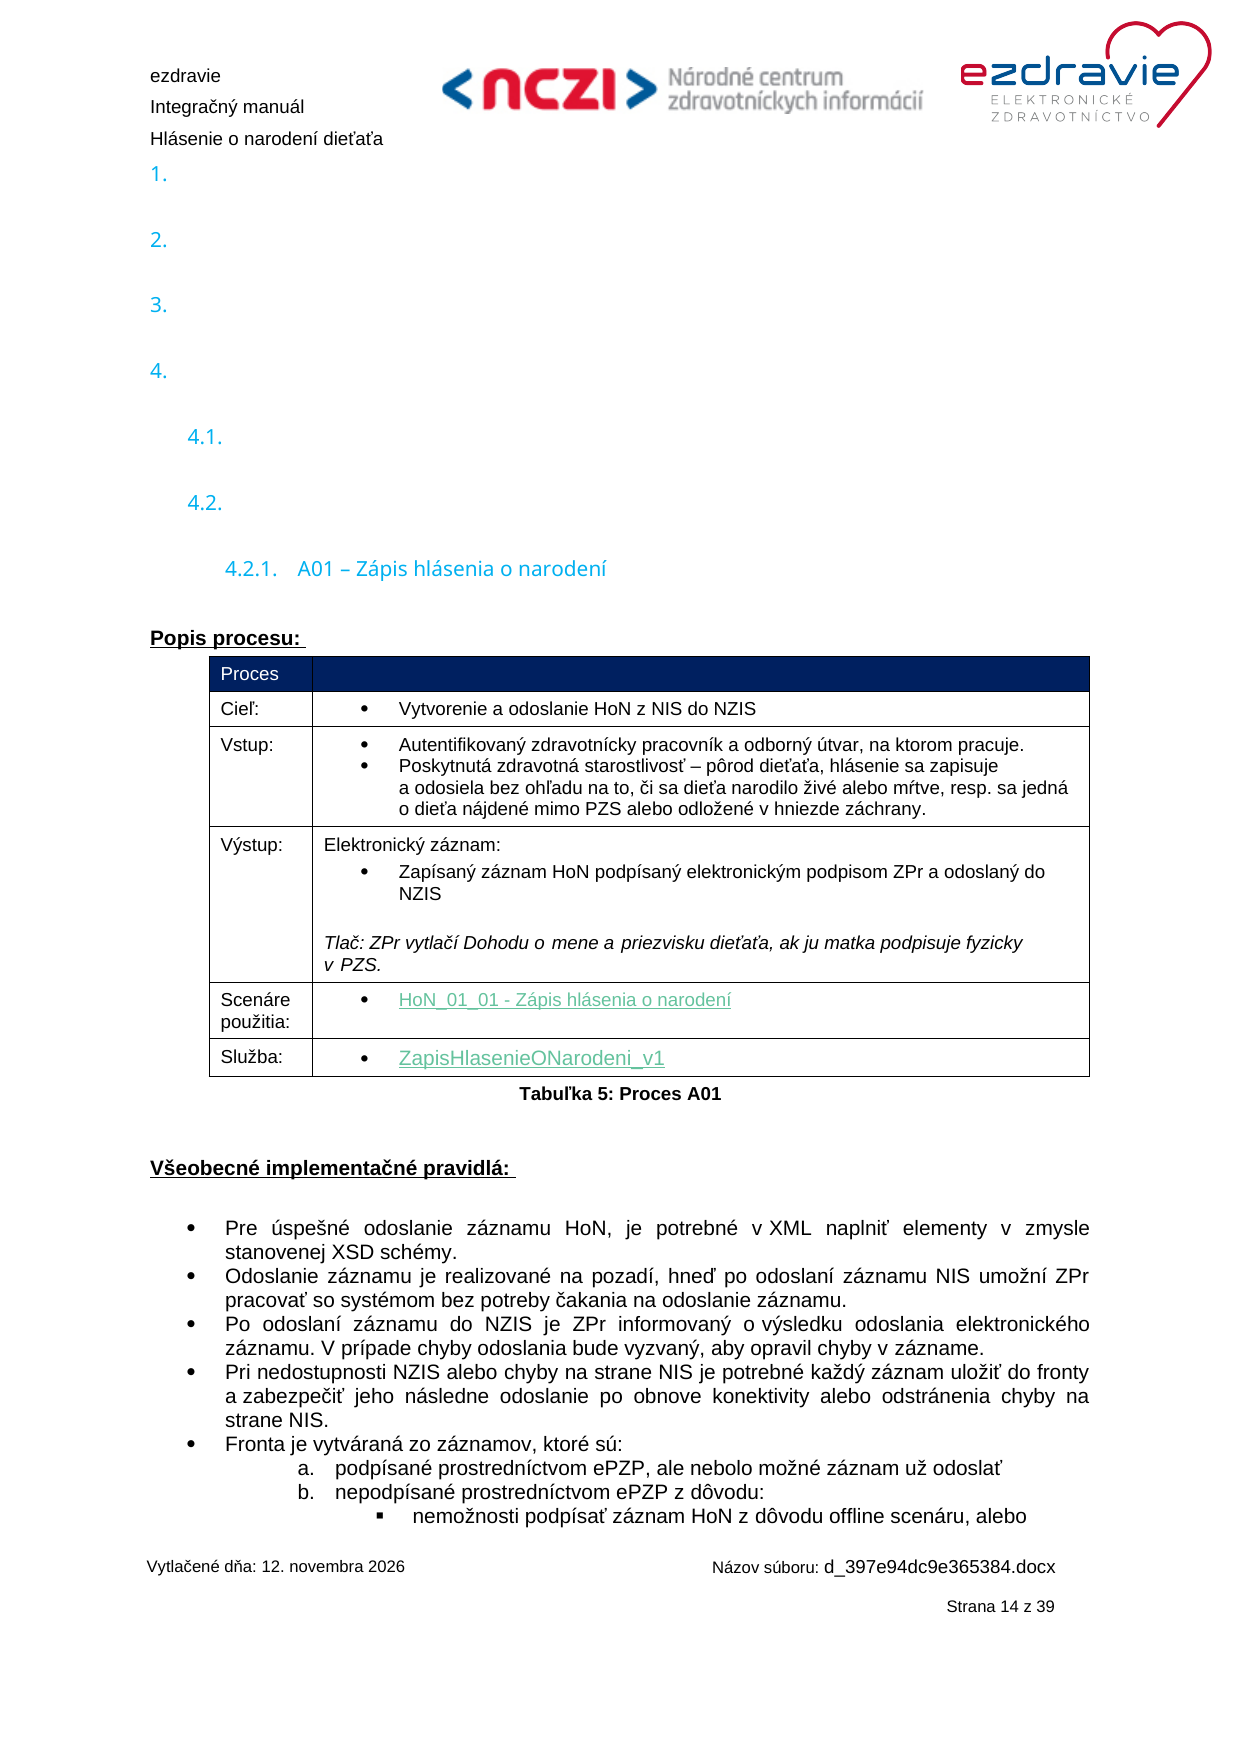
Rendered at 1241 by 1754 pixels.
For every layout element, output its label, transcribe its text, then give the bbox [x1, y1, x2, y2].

table_cell Cieľ: [210, 692, 312, 726]
table_cell Autentifikovaný zdravotnícky pracovník a odborný útvar, na ktorom pracuje. Poskytnutá zdravotná starostlivosť – pôrod dieťaťa, hlásenie sa zapisuje a odosiela bez ohľadu na to, či sa dieťa narodilo živé alebo mŕtve, resp. sa jedná o dieťa nájdené mimo PZS alebo odložené v hniezde záchrany. [313, 727, 1089, 826]
text Všeobecné implementačné pravidlá: [150, 1156, 1090, 1179]
table_cell Služba: [210, 1039, 312, 1076]
table_header Proces [210, 657, 312, 691]
list nemožnosti podpísať záznam HoN z dôvodu offline scenáru, alebo [375, 1504, 1090, 1528]
table_header [313, 657, 1089, 691]
table_cell Elektronický záznam: Zapísaný záznam HoN podpísaný elektronickým podpisom ZPr a odoslaný do NZIS Tlač: ZPr vytlačí Dohodu o mene a priezvisku dieťaťa, ak ju matka podpisuje fyzicky v PZS. [313, 827, 1089, 982]
text Popis procesu: [150, 626, 1090, 649]
table_cell Scenáre použitia: [210, 983, 312, 1038]
list Fronta je vytváraná zo záznamov, ktoré sú: [187, 1432, 1090, 1456]
list podpísané prostredníctvom ePZP, ale nebolo možné záznam už odoslať [297, 1456, 1090, 1480]
table_cell Vstup: [210, 727, 312, 826]
picture [442, 67, 924, 114]
text Tabuľka 5: Proces A01 [150, 1083, 1090, 1104]
list Odoslanie záznamu je realizované na pozadí, hneď po odoslaní záznamu NIS umožní ZPr pracovať so systémom bez potreby čakania na odoslanie záznamu. [187, 1264, 1090, 1312]
subtitle A01 – Zápis hlásenia o narodení [225, 554, 1090, 583]
list Po odoslaní záznamu do NZIS je ZPr informovaný o výsledku odoslania elektronického záznamu. V prípade chyby odoslania bude vyzvaný, aby opravil chyby v zázname. [187, 1312, 1090, 1360]
list Pre úspešné odoslanie záznamu HoN, je potrebné v XML naplniť elementy v zmysle stanovenej XSD schémy. [187, 1216, 1090, 1264]
list Pri nedostupnosti NZIS alebo chyby na strane NIS je potrebné každý záznam uložiť do fronty a zabezpečiť jeho následne odoslanie po obnove konektivity alebo odstránenia chyby na strane NIS. [187, 1360, 1090, 1432]
list nepodpísané prostredníctvom ePZP z dôvodu: [297, 1480, 1090, 1504]
table_cell Výstup: [210, 827, 312, 982]
table_cell HoN_01_01 - Zápis hlásenia o narodení [313, 983, 1089, 1038]
table_cell Vytvorenie a odoslanie HoN z NIS do NZIS [313, 692, 1089, 726]
table_cell ZapisHlasenieONarodeni_v1 [313, 1039, 1089, 1076]
picture [961, 21, 1212, 128]
